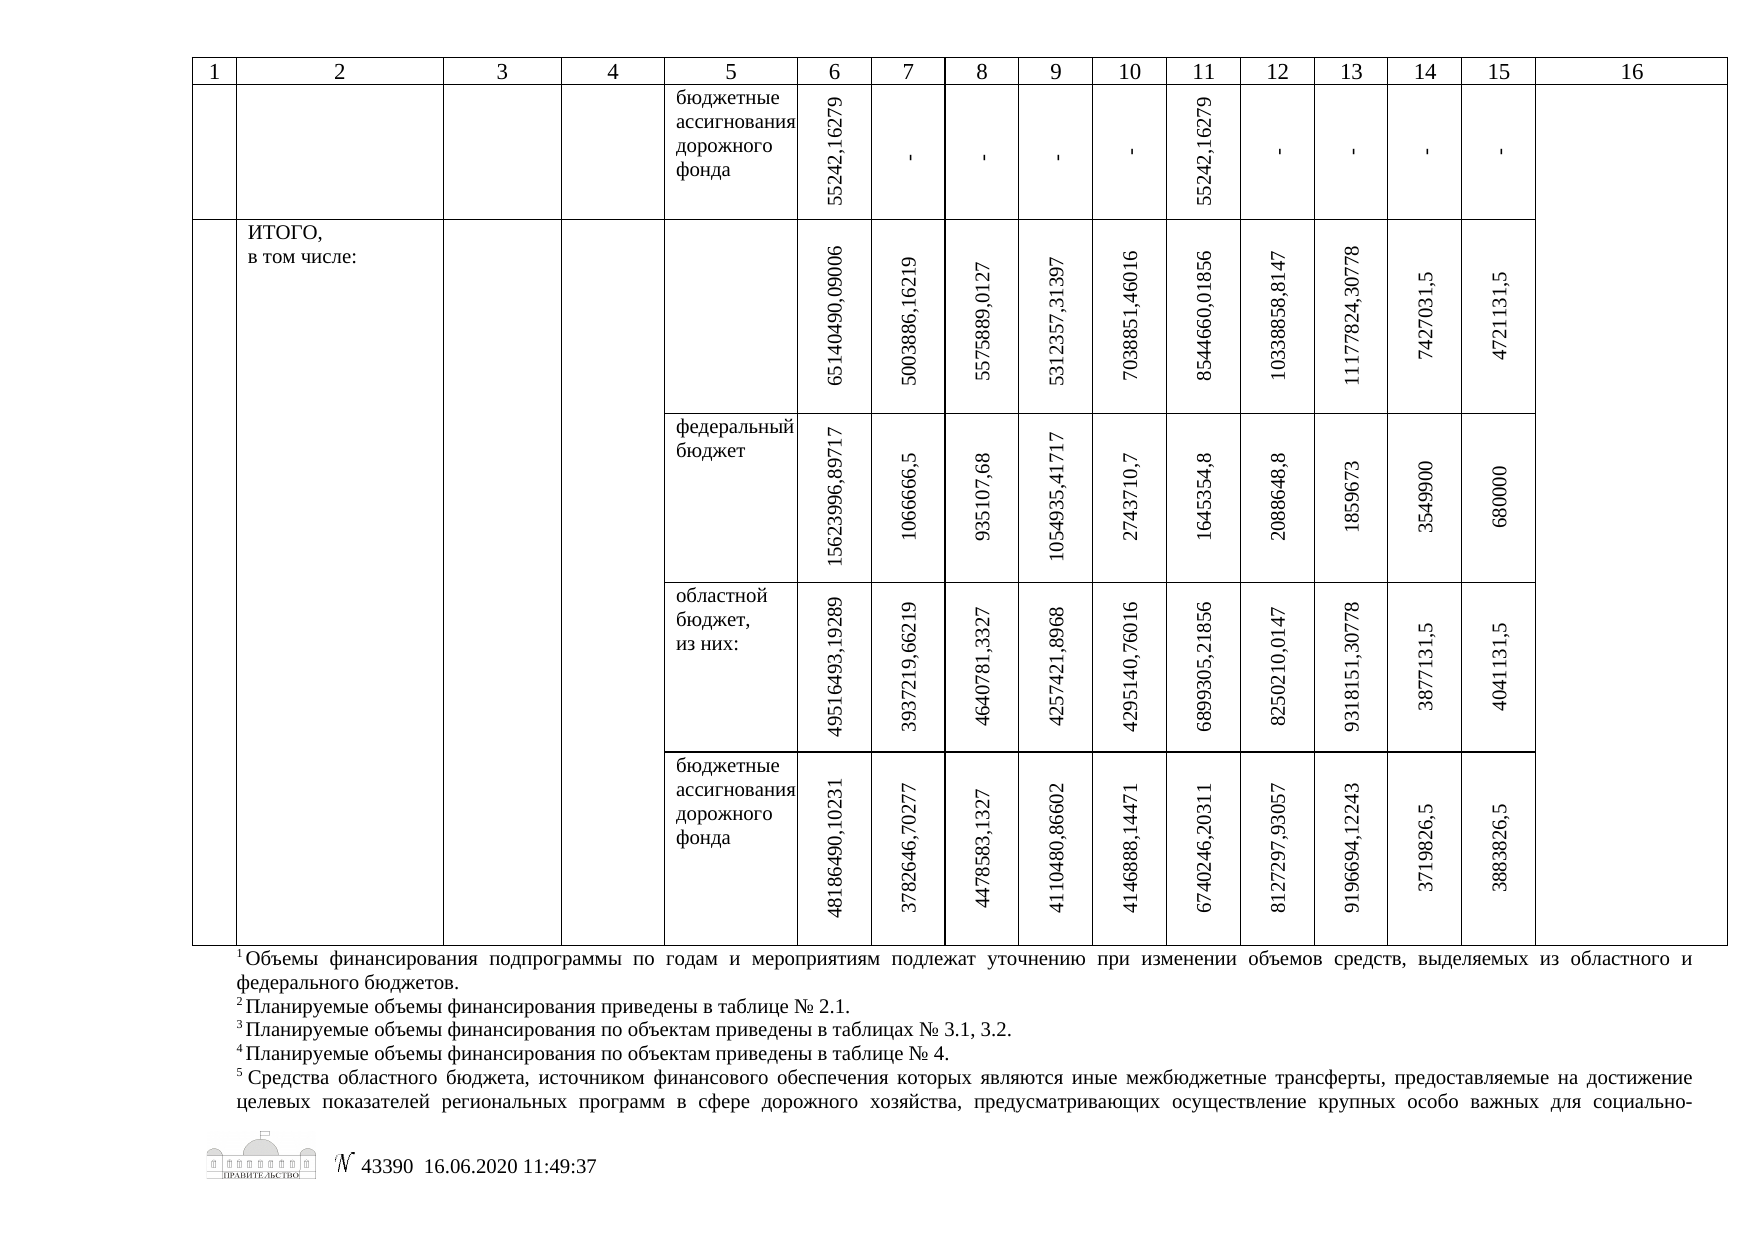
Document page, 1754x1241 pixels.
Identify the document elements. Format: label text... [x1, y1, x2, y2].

table_header 6 [798, 58, 871, 84]
table_header 12 [1241, 58, 1314, 84]
table_cell [1536, 582, 1727, 945]
table_cell 9196694,12243 [1315, 753, 1387, 945]
table_cell 8127297,93057 [1241, 753, 1314, 945]
text 4 Планируемые объемы финансирования по объектам приведены в таблице № 4. [192, 1041, 1695, 1065]
table_cell 3937219,66219 [872, 583, 944, 751]
table_header 4 [562, 58, 664, 84]
table_cell 8544660,01856 [1167, 220, 1240, 412]
table_cell 6740246,20311 [1167, 753, 1240, 945]
table_cell 48186490,10231 [798, 753, 871, 945]
table_cell 4110480,86602 [1019, 753, 1092, 945]
table_cell 4721131,5 [1462, 220, 1535, 412]
table_cell 5312357,31397 [1019, 220, 1092, 412]
table_header 14 [1388, 58, 1461, 84]
table_cell 1645354,8 [1167, 414, 1240, 582]
table_header 2 [237, 58, 443, 84]
table_cell - [1315, 85, 1387, 219]
table_cell - [872, 85, 944, 219]
table_cell - [1388, 85, 1461, 219]
table_cell 4640781,3327 [946, 583, 1018, 751]
table_cell 4041131,5 [1462, 583, 1535, 751]
table_header 3 [444, 58, 561, 84]
table_cell - [1093, 85, 1166, 219]
table_cell 65140490,09006 [798, 220, 871, 412]
picture [206, 1131, 316, 1179]
text 3 Планируемые объемы финансирования по объектам приведены в таблицах № 3.1, 3.2. [192, 1018, 1695, 1041]
table_cell областной бюджет, из них: [665, 583, 797, 751]
table_cell 55242,16279 [1167, 85, 1240, 219]
table_cell [562, 220, 664, 412]
table_cell - [1019, 85, 1092, 219]
table_cell 935107,68 [946, 414, 1018, 582]
table_cell 3549900 [1388, 414, 1461, 582]
table_cell бюджетные ассигнования дорожного фонда [665, 753, 797, 945]
table_cell 5575889,0127 [946, 220, 1018, 412]
table_cell 3883826,5 [1462, 753, 1535, 945]
table_cell 4257421,8968 [1019, 583, 1092, 751]
text 1 Объемы финансирования подпрограммы по годам и мероприятиям подлежат уточнению при изменении объемов средств, выделяемых из областного и федерального бюджетов. [236, 946, 1695, 994]
table_cell [562, 413, 664, 945]
table_cell 7038851,46016 [1093, 220, 1166, 412]
table_cell 7427031,5 [1388, 220, 1461, 412]
table_cell 1066666,5 [872, 414, 944, 582]
table_header 10 [1093, 58, 1166, 84]
table_cell 8250210,0147 [1241, 583, 1314, 751]
table_cell - [946, 85, 1018, 219]
table_header 1 [193, 58, 236, 84]
table_cell 10338858,8147 [1241, 220, 1314, 412]
table_cell 11177824,30778 [1315, 220, 1387, 412]
table_cell 9318151,30778 [1315, 583, 1387, 751]
table_cell [193, 220, 236, 412]
table_cell бюджетные ассигнования дорожного фонда [665, 85, 797, 219]
table_cell 3782646,70277 [872, 753, 944, 945]
picture [330, 1150, 359, 1174]
table_cell [193, 413, 236, 945]
table_header 7 [872, 58, 944, 84]
table_header 9 [1019, 58, 1092, 84]
table_cell федеральный бюджет [665, 414, 797, 582]
table_cell 49516493,19289 [798, 583, 871, 751]
table_cell - [1241, 85, 1314, 219]
table_cell - [1462, 85, 1535, 219]
table_cell 4146888,14471 [1093, 753, 1166, 945]
table_cell 680000 [1462, 414, 1535, 582]
table_cell ИТОГО, в том числе: [237, 220, 443, 412]
table_header 11 [1167, 58, 1240, 84]
table_cell [444, 413, 561, 945]
table_cell 3719826,5 [1388, 753, 1461, 945]
table_header 13 [1315, 58, 1387, 84]
table_cell [444, 220, 561, 412]
table_cell 2743710,7 [1093, 414, 1166, 582]
table_header 15 [1462, 58, 1535, 84]
table_header 5 [665, 58, 797, 84]
table_cell 3877131,5 [1388, 583, 1461, 751]
table_cell 2088648,8 [1241, 414, 1314, 582]
table_header 16 [1536, 58, 1727, 84]
text 2 Планируемые объемы финансирования приведены в таблице № 2.1. [192, 994, 1695, 1018]
table_cell [665, 220, 797, 412]
table_cell 6899305,21856 [1167, 583, 1240, 751]
table_cell 1054935,41717 [1019, 414, 1092, 582]
table_cell 55242,16279 [798, 85, 871, 219]
table_header 8 [946, 58, 1018, 84]
table_cell [237, 413, 443, 945]
table_cell 5003886,16219 [872, 220, 944, 412]
table_cell 15623996,89717 [798, 414, 871, 582]
table_cell 4478583,1327 [946, 753, 1018, 945]
table_cell 4295140,76016 [1093, 583, 1166, 751]
table_cell 1859673 [1315, 414, 1387, 582]
